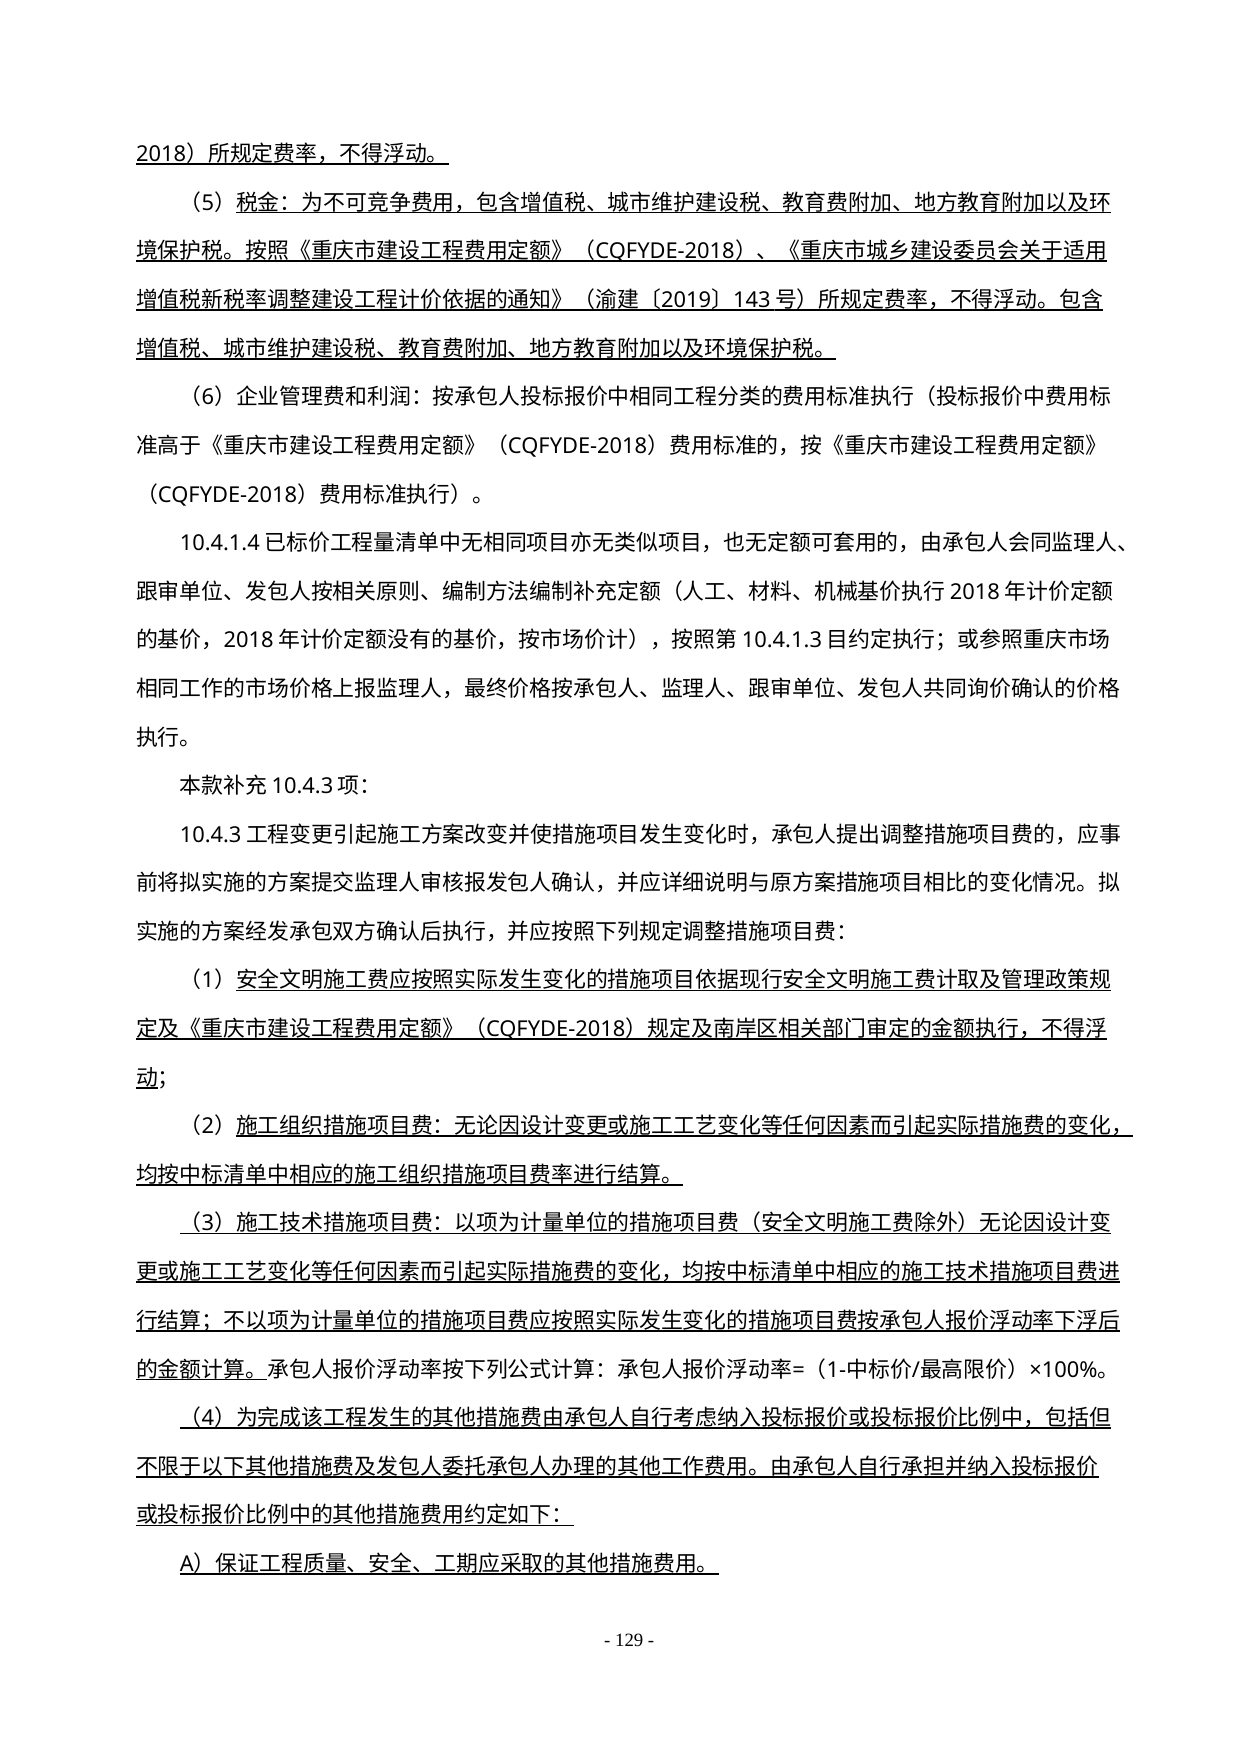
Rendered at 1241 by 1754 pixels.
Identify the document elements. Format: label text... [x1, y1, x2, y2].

text （1）安全文明施工费应按照实际发生变化的措施项目依据现行安全文明施工费计取及管理政策规定及《重庆市建设工程费用定额》（CQFYDE-2018）规定及南岸区相关部门审定的金额执行，不得浮动； [136, 962, 1122, 1092]
text 10.4.1.4已标价工程量清单中无相同项目亦无类似项目，也无定额可套用的，由承包人会同监理人、跟审单位、发包人按相关原则、编制方法编制补充定额（人工、材料、机械基价执行2018年计价定额的基价，2018年计价定额没有的基价，按市场价计），按照第10.4.1.3目约定执行；或参照重庆市场相同工作的市场价格上报监理人，最终价格按承包人、监理人、跟审单位、发包人共同询价确认的价格执行。 [136, 524, 1122, 752]
text A）保证工程质量、安全、工期应采取的其他措施费用。 [136, 1545, 1111, 1578]
text （2）施工组织措施项目费：无论因设计变更或施工工艺变化等任何因素而引起实际措施费的变化，均按中标清单中相应的施工组织措施项目费率进行结算。 [136, 1108, 1111, 1189]
text 10.4.3工程变更引起施工方案改变并使措施项目发生变化时，承包人提出调整措施项目费的，应事前将拟实施的方案提交监理人审核报发包人确认，并应详细说明与原方案措施项目相比的变化情况。拟实施的方案经发承包双方确认后执行，并应按照下列规定调整措施项目费： [136, 816, 1122, 946]
text 本款补充10.4.3项： [136, 768, 1122, 800]
text （3）施工技术措施项目费：以项为计量单位的措施项目费（安全文明施工费除外）无论因设计变更或施工工艺变化等任何因素而引起实际措施费的变化，均按中标清单中相应的施工技术措施项目费进行结算；不以项为计量单位的措施项目费应按照实际发生变化的措施项目费按承包人报价浮动率下浮后的金额计算。承包人报价浮动率按下列公式计算：承包人报价浮动率=（1-中标价/最高限价）×100%。 [136, 1205, 1122, 1384]
text （4）为完成该工程发生的其他措施费由承包人自行考虑纳入投标报价或投标报价比例中，包括但不限于以下其他措施费及发包人委托承包人办理的其他工作费用。由承包人自行承担并纳入投标报价或投标报价比例中的其他措施费用约定如下： [136, 1399, 1111, 1529]
text （4）规费：按规定费率结算，为不可竞争费，按照《重庆市建设工程费用定额》（CQFYDE-2018）所规定费率，不得浮动。 [136, 136, 1122, 168]
text （5）税金：为不可竞争费用，包含增值税、城市维护建设税、教育费附加、地方教育附加以及环境保护税。按照《重庆市建设工程费用定额》（CQFYDE-2018）、《重庆市城乡建设委员会关于适用增值税新税率调整建设工程计价依据的通知》（渝建〔2019〕143号）所规定费率，不得浮动。包含增值税、城市维护建设税、教育费附加、地方教育附加以及环境保护税。 [136, 184, 1111, 363]
text （6）企业管理费和利润：按承包人投标报价中相同工程分类的费用标准执行（投标报价中费用标准高于《重庆市建设工程费用定额》（CQFYDE-2018）费用标准的，按《重庆市建设工程费用定额》（CQFYDE-2018）费用标准执行）。 [136, 379, 1122, 509]
